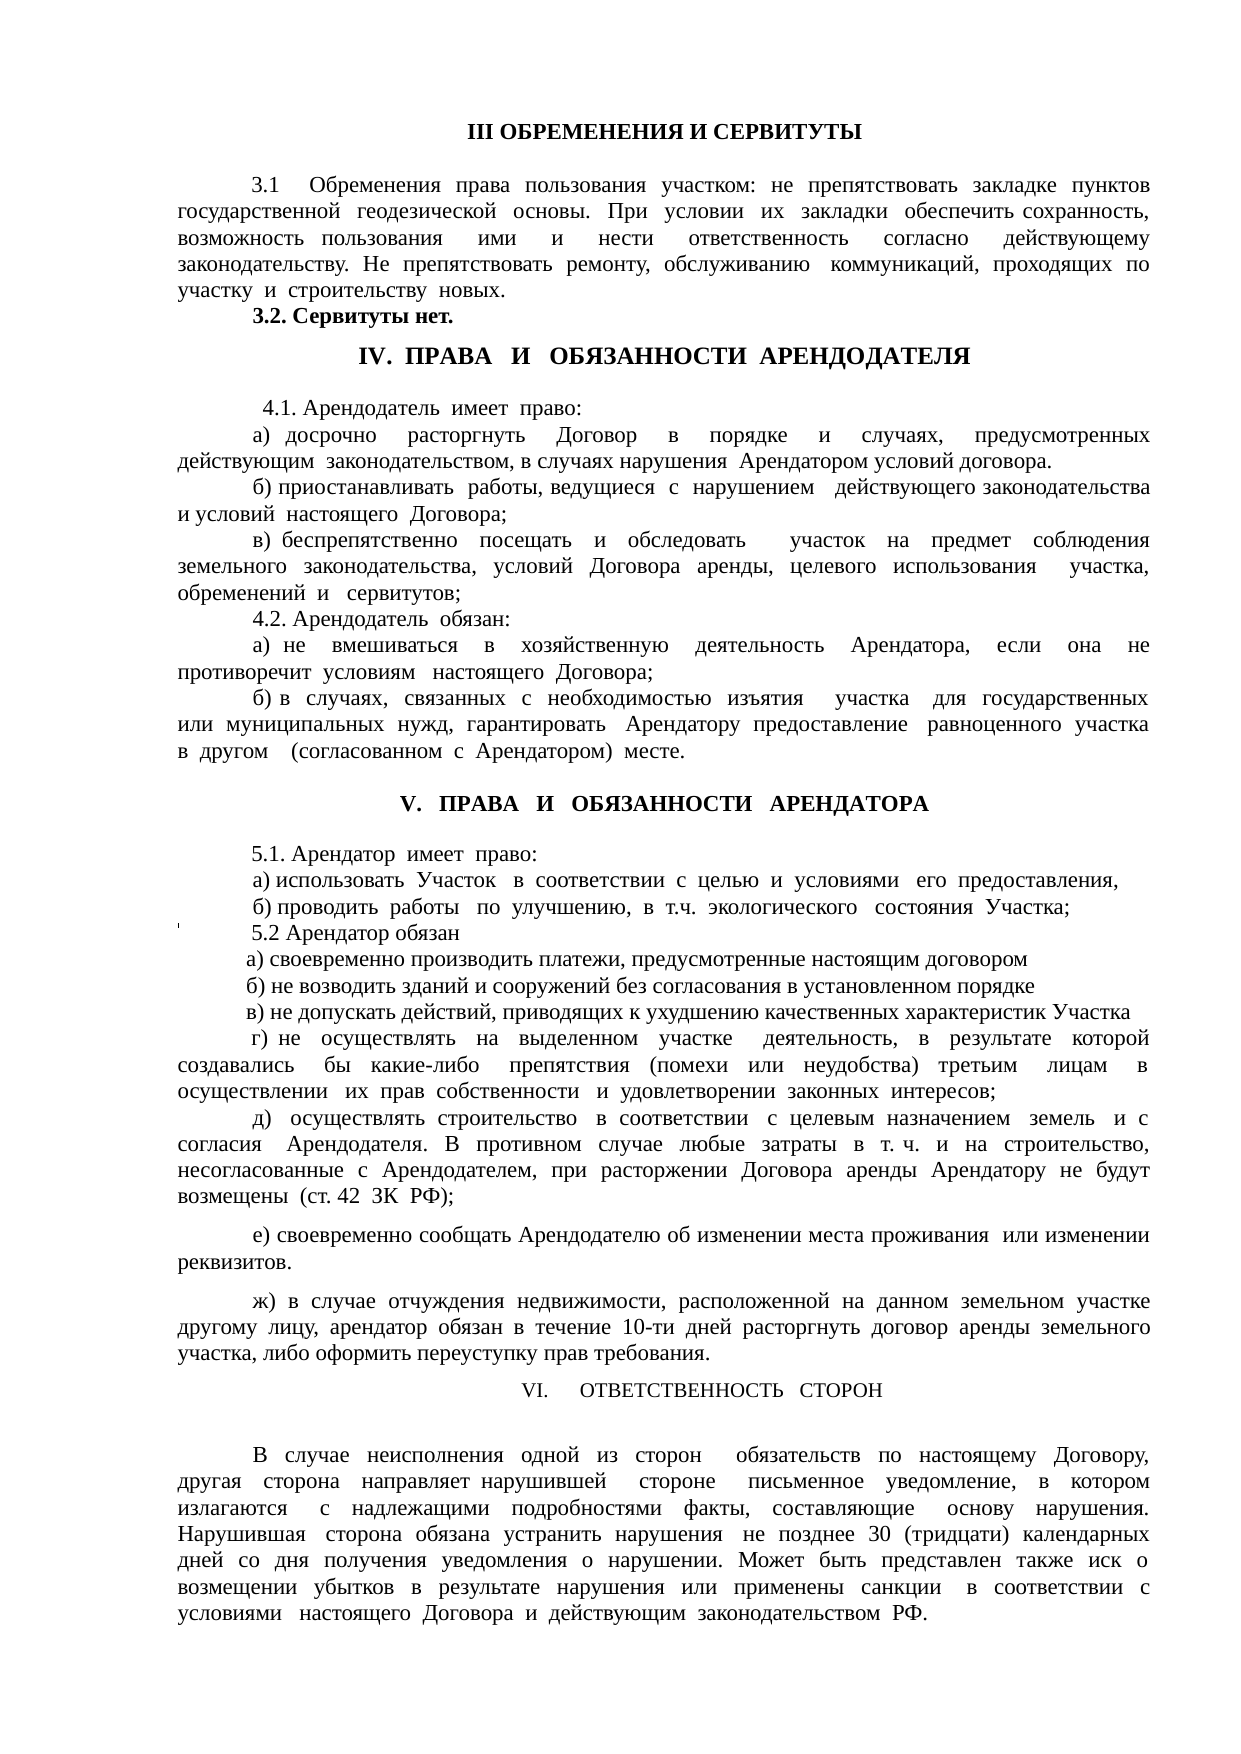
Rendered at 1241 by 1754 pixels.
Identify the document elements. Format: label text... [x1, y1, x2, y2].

text 5.1. Арендатор имеет право: [177, 840, 1152, 866]
subtitle 4.1. Арендодатель имеет право: [177, 394, 1152, 421]
text б) проводить работы по улучшению, в т.ч. экологического состояния Участка; [177, 893, 1152, 919]
text 4.2. Арендодатель обязан: [177, 605, 1152, 631]
text в) не допускать действий, приводящих к ухудшению качественных характеристик Участка [177, 998, 1152, 1024]
text г) не осуществлять на выделенном участке деятельность, в результате которой создавались бы какие-либо препятствия (помехи или неудобства) третьим лицам в осуществлении их прав собственности и удовлетворении законных интересов; [177, 1024, 1152, 1103]
text ж) в случае отчуждения недвижимости, расположенной на данном земельном участке другому лицу, арендатор обязан в течение 10-ти дней расторгнуть договор аренды земельного участка, либо оформить переуступку прав требования. [177, 1287, 1152, 1366]
text б) не возводить зданий и сооружений без согласования в установленном порядке [177, 972, 1152, 998]
text VI. ОТВЕТСТВЕННОСТЬ СТОРОН [177, 1378, 1152, 1402]
text е) своевременно сообщать Арендодателю об изменении места проживания или изменении реквизитов. [177, 1221, 1152, 1274]
text а) досрочно расторгнуть Договор в порядке и случаях, предусмотренных действующим законодательством, в случаях нарушения Арендатором условий договора. [177, 421, 1152, 473]
text в) беспрепятственно посещать и обследовать участок на предмет соблюдения земельного законодательства, условий Договора аренды, целевого использования участка, обременений и сервитутов; [177, 526, 1152, 605]
subtitle V. ПРАВА И ОБЯЗАННОСТИ АРЕНДАТОРА [177, 789, 1152, 816]
text В случае неисполнения одной из сторон обязательств по настоящему Договору, другая сторона направляет нарушившей стороне письменное уведомление, в котором излагаются с надлежащими подробностями факты, составляющие основу нарушения. Нарушившая сторона обязана устранить нарушения не позднее 30 (тридцати) календарных дней со дня получения уведомления о нарушении. Может быть представлен также иск о возмещении убытков в результате нарушения или применены санкции в соответствии с условиями настоящего Договора и действующим законодательством РФ. [177, 1441, 1152, 1626]
text а) использовать Участок в соответствии с целью и условиями его предоставления, [177, 866, 1152, 893]
text 3.1 Обременения права пользования участком: не препятствовать закладке пунктов государственной геодезической основы. При условии их закладки обеспечить сохранность, возможность пользования ими и нести ответственность согласно действующему законодательству. Не препятствовать ремонту, обслуживанию коммуникаций, проходящих по участку и строительству новых. [177, 171, 1152, 303]
text 5.2 Арендатор обязан [177, 919, 1152, 945]
text а) своевременно производить платежи, предусмотренные настоящим договором [177, 945, 1152, 972]
text а) не вмешиваться в хозяйственную деятельность Арендатора, если она не противоречит условиям настоящего Договора; [177, 631, 1152, 684]
text д) осуществлять строительство в соответствии с целевым назначением земель и с согласия Арендодателя. В противном случае любые затраты в т. ч. и на строительство, несогласованные с Арендодателем, при расторжении Договора аренды Арендатору не будут возмещены (ст. 42 ЗК РФ); [177, 1103, 1152, 1209]
text 3.2. Сервитуты нет. [177, 303, 1152, 329]
text III ОБРЕМЕНЕНИЯ И СЕРВИТУТЫ [177, 118, 1152, 144]
subtitle IV. ПРАВА И ОБЯЗАННОСТИ АРЕНДОДАТЕЛЯ [177, 341, 1152, 370]
text б) в случаях, связанных с необходимостью изъятия участка для государственных или муниципальных нужд, гарантировать Арендатору предоставление равноценного участка в другом (согласованном с Арендатором) месте. [177, 684, 1152, 763]
text б) приостанавливать работы, ведущиеся с нарушением действующего законодательства и условий настоящего Договора; [177, 473, 1152, 526]
